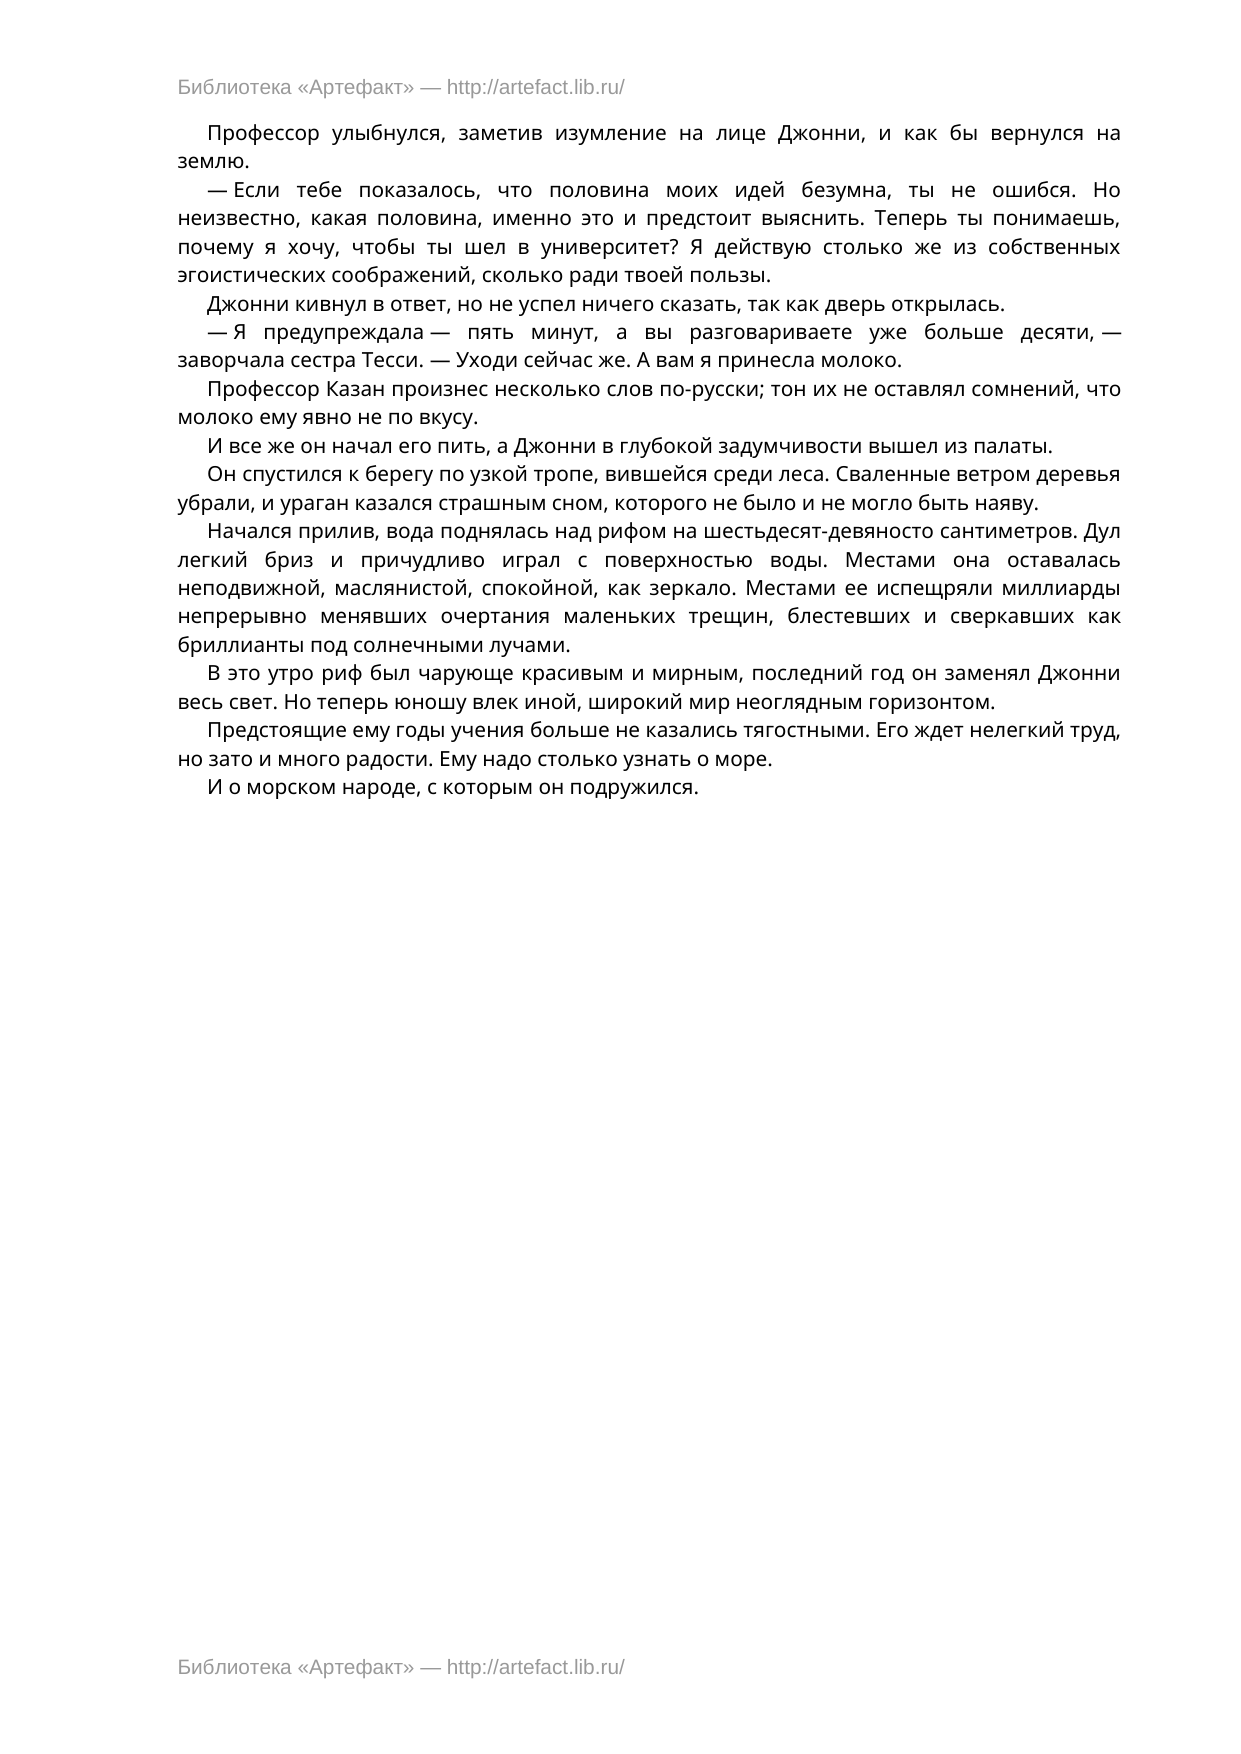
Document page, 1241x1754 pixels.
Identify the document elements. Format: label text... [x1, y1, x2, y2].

text В это утро риф был чарующе красивым и мирным, последний год он заменял Джонни весь свет. Но теперь юношу влек иной, широкий мир неоглядным горизонтом. [177, 658, 1122, 715]
text Начался прилив, вода поднялась над рифом на шестьдесят-девяносто сантиметров. Дул легкий бриз и причудливо играл с поверхностью воды. Местами она оставалась неподвижной, маслянистой, спокойной, как зеркало. Местами ее испещряли миллиарды непрерывно менявших очертания маленьких трещин, блестевших и сверкавших как бриллианты под солнечными лучами. [177, 516, 1122, 658]
text — Я предупреждала — пять минут, а вы разговариваете уже больше десяти, — заворчала сестра Тесси. — Уходи сейчас же. А вам я принесла молоко. [177, 317, 1122, 374]
text Предстоящие ему годы учения больше не казались тягостными. Его ждет нелегкий труд, но зато и много радости. Ему надо столько узнать о море. [177, 715, 1122, 772]
text — Если тебе показалось, что половина моих идей безумна, ты не ошибся. Но неизвестно, какая половина, именно это и предстоит выяснить. Теперь ты понимаешь, почему я хочу, чтобы ты шел в университет? Я действую столько же из собственных эгоистических соображений, сколько ради твоей пользы. [177, 175, 1122, 289]
text Профессор Казан произнес несколько слов по-русски; тон их не оставлял сомнений, что молоко ему явно не по вкусу. [177, 374, 1122, 431]
text И все же он начал его пить, а Джонни в глубокой задумчивости вышел из палаты. [177, 431, 1122, 459]
text Джонни кивнул в ответ, но не успел ничего сказать, так как дверь открылась. [177, 289, 1122, 317]
text Профессор улыбнулся, заметив изумление на лице Джонни, и как бы вернулся на землю. [177, 118, 1122, 175]
text Он спустился к берегу по узкой тропе, вившейся среди леса. Сваленные ветром деревья убрали, и ураган казался страшным сном, которого не было и не могло быть наяву. [177, 459, 1122, 516]
text И о морском народе, с которым он подружился. [177, 772, 1122, 801]
